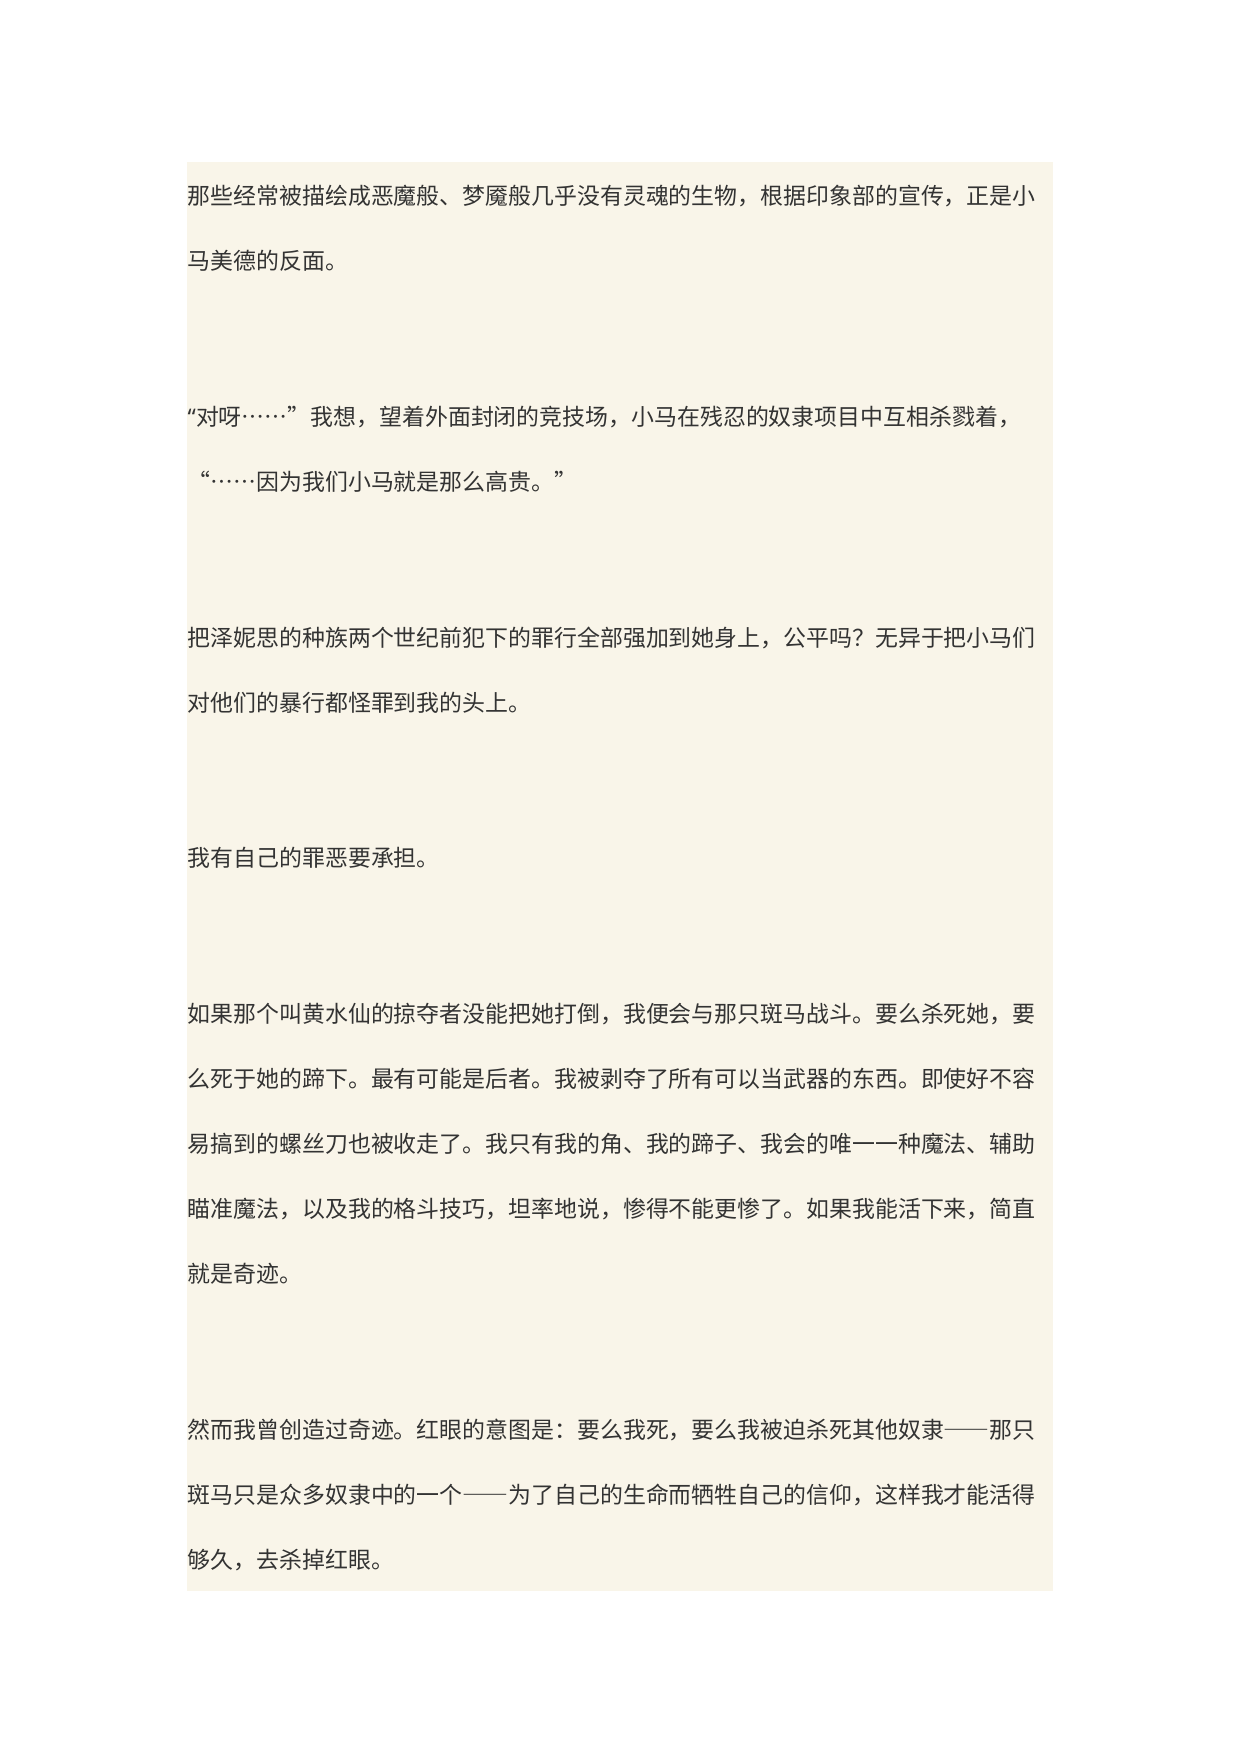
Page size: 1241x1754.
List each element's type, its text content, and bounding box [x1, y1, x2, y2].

text 把泽妮思的种族两个世纪前犯下的罪行全部强加到她身上，公平吗？无异于把小马们对他们的暴行都怪罪到我的头上。 [187, 604, 1053, 734]
text 我有自己的罪恶要承担。 [187, 824, 1053, 889]
text 如果那个叫黄水仙的掠夺者没能把她打倒，我便会与那只斑马战斗。要么杀死她，要么死于她的蹄下。最有可能是后者。我被剥夺了所有可以当武器的东西。即使好不容易搞到的螺丝刀也被收走了。我只有我的角、我的蹄子、我会的唯一一种魔法、辅助瞄准魔法，以及我的格斗技巧，坦率地说，惨得不能更惨了。如果我能活下来，简直就是奇迹。 [187, 980, 1053, 1305]
text 然而我曾创造过奇迹。红眼的意图是：要么我死，要么我被迫杀死其他奴隶——那只斑马只是众多奴隶中的一个——为了自己的生命而牺牲自己的信仰，这样我才能活得够久，去杀掉红眼。 [187, 1396, 1053, 1591]
text “对呀……”我想，望着外面封闭的竞技场，小马在残忍的奴隶项目中互相杀戮着，“……因为我们小马就是那么高贵。” [187, 383, 1053, 513]
text 那些经常被描绘成恶魔般、梦魇般几乎没有灵魂的生物，根据印象部的宣传，正是小马美德的反面。 [187, 162, 1053, 292]
